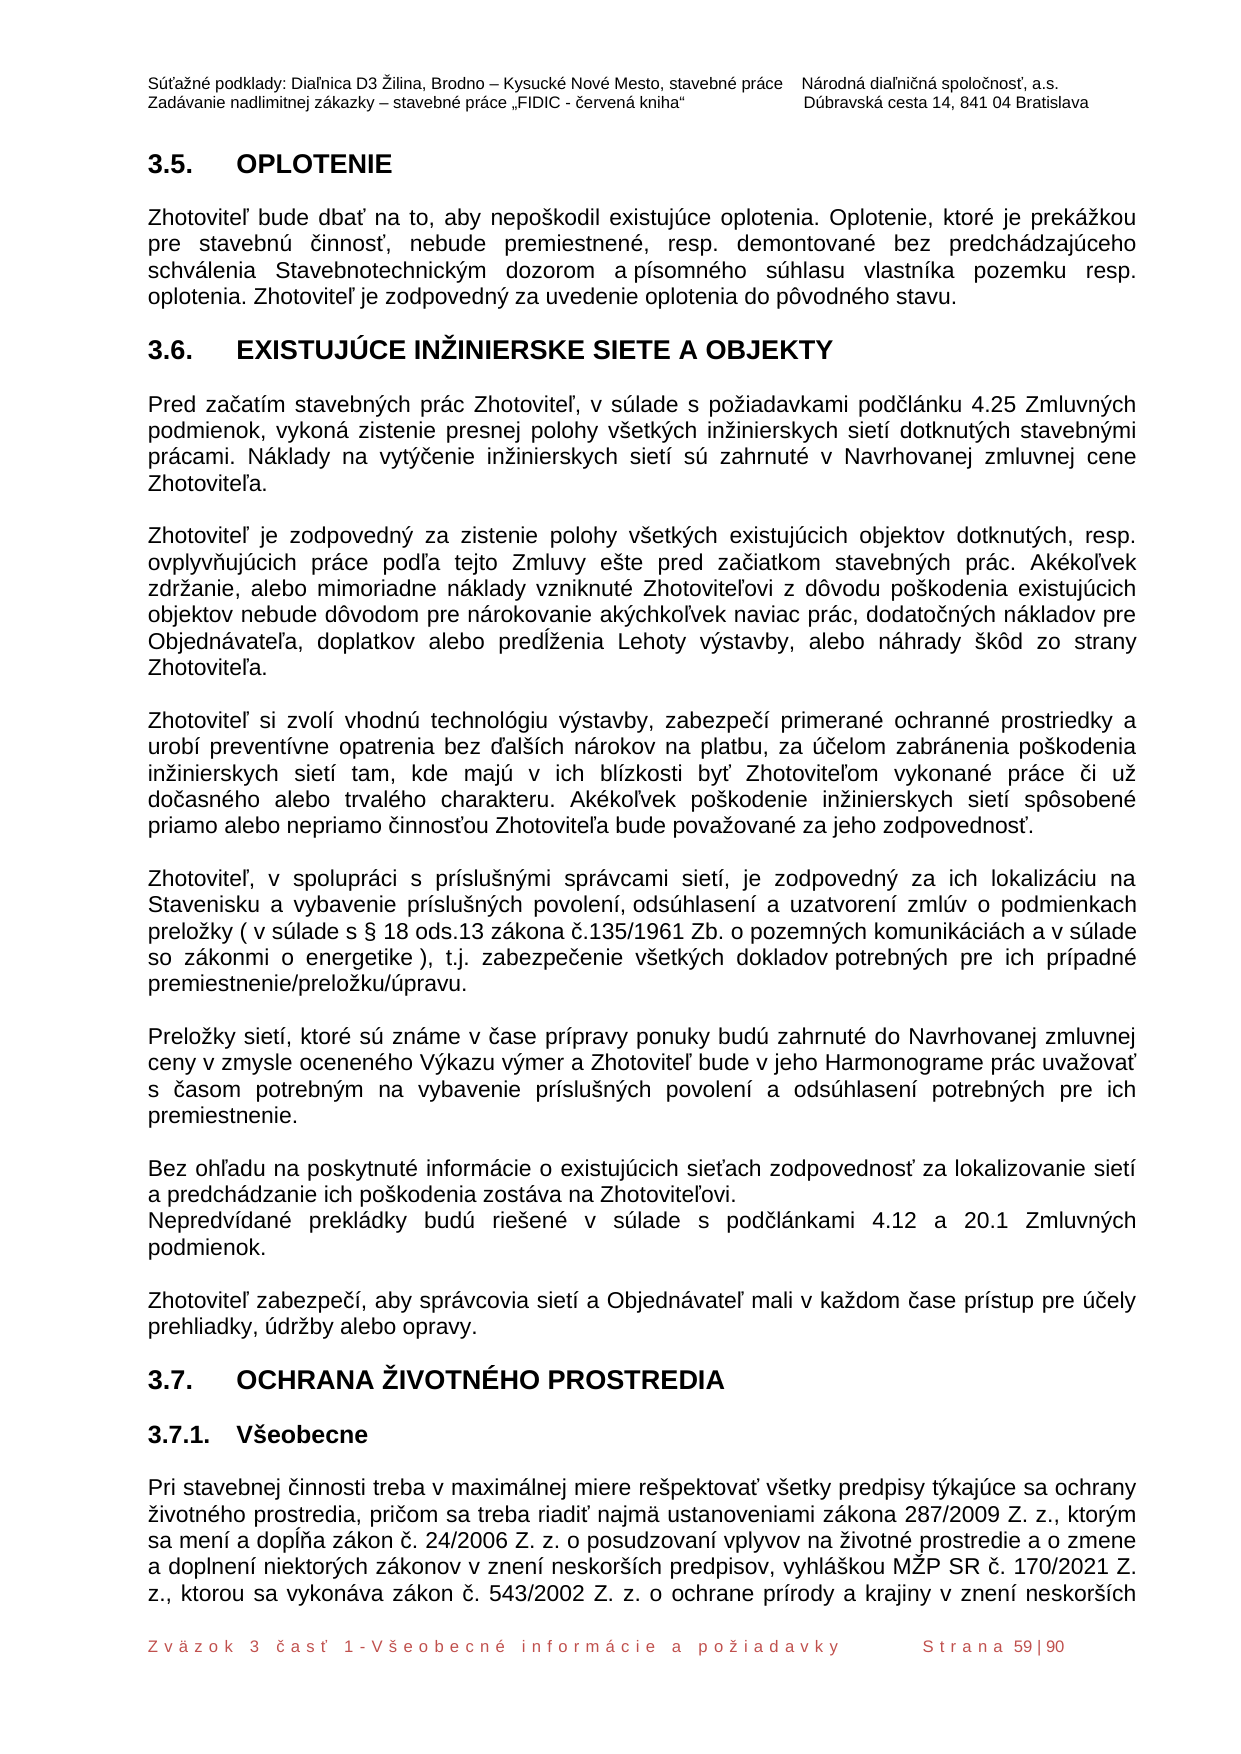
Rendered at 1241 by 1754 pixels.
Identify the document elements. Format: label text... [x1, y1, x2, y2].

text Zhotoviteľ zabezpečí, aby správcovia sietí a Objednávateľ mali v každom čase prístup pre účely prehliadky, údržby alebo opravy. [148, 1287, 1137, 1339]
text Zhotoviteľ si zvolí vhodnú technológiu výstavby, zabezpečí primerané ochranné prostriedky a urobí preventívne opatrenia bez ďalších nárokov na platbu, za účelom zabránenia poškodenia inžinierskych sietí tam, kde majú v ich blízkosti byť Zhotoviteľom vykonané práce či už dočasného alebo trvalého charakteru. Akékoľvek poškodenie inžinierskych sietí spôsobené priamo alebo nepriamo činnosťou Zhotoviteľa bude považované za jeho zodpovednosť. [148, 707, 1137, 838]
text Zhotoviteľ bude dbať na to, aby nepoškodil existujúce oplotenia. Oplotenie, ktoré je prekážkou pre stavebnú činnosť, nebude premiestnené, resp. demontované bez predchádzajúceho schválenia Stavebnotechnickým dozorom a písomného súhlasu vlastníka pozemku resp. oplotenia. Zhotoviteľ je zodpovedný za uvedenie oplotenia do pôvodného stavu. [148, 204, 1137, 309]
text Nepredvídané prekládky budú riešené v súlade s podčlánkami 4.12 a 20.1 Zmluvných podmienok. [148, 1207, 1137, 1260]
subtitle EXISTUJÚCE INŽINIERSKE SIETE A OBJEKTY [148, 334, 1137, 366]
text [148, 1474, 1137, 1606]
subtitle OPLOTENIE [148, 148, 1137, 179]
text Zhotoviteľ je zodpovedný za zistenie polohy všetkých existujúcich objektov dotknutých, resp. ovplyvňujúcich práce podľa tejto Zmluvy ešte pred začiatkom stavebných prác. Akékoľvek zdržanie, alebo mimoriadne náklady vzniknuté Zhotoviteľovi z dôvodu poškodenia existujúcich objektov nebude dôvodom pre nárokovanie akýchkoľvek naviac prác, dodatočných nákladov pre Objednávateľa, doplatkov alebo predĺženia Lehoty výstavby, alebo náhrady škôd zo strany Zhotoviteľa. [148, 522, 1137, 680]
text Pred začatím stavebných prác Zhotoviteľ, v súlade s požiadavkami podčlánku 4.25 Zmluvných podmienok, vykoná zistenie presnej polohy všetkých inžinierskych sietí dotknutých stavebnými prácami. Náklady na vytýčenie inžinierskych sietí sú zahrnuté v Navrhovanej zmluvnej cene Zhotoviteľa. [148, 391, 1137, 496]
subtitle Všeobecne [148, 1421, 1137, 1449]
subtitle OCHRANA ŽIVOTNÉHO PROSTREDIA [148, 1364, 1137, 1396]
text Zhotoviteľ, v spolupráci s príslušnými správcami sietí, je zodpovedný za ich lokalizáciu na Stavenisku a vybavenie príslušných povolení, odsúhlasení a uzatvorení zmlúv o podmienkach preložky ( v súlade s § 18 ods.13 zákona č.135/1961 Zb. o pozemných komunikáciách a v súlade so zákonmi o energetike ), t.j. zabezpečenie všetkých dokladov potrebných pre ich prípadné premiestnenie/preložku/úpravu. [148, 865, 1137, 997]
text Preložky sietí, ktoré sú známe v čase prípravy ponuky budú zahrnuté do Navrhovanej zmluvnej ceny v zmysle oceneného Výkazu výmer a Zhotoviteľ bude v jeho Harmonograme prác uvažovať s časom potrebným na vybavenie príslušných povolení a odsúhlasení potrebných pre ich premiestnenie. [148, 1023, 1137, 1128]
text Bez ohľadu na poskytnuté informácie o existujúcich sieťach zodpovednosť za lokalizovanie sietí a predchádzanie ich poškodenia zostáva na Zhotoviteľovi. [148, 1155, 1137, 1207]
